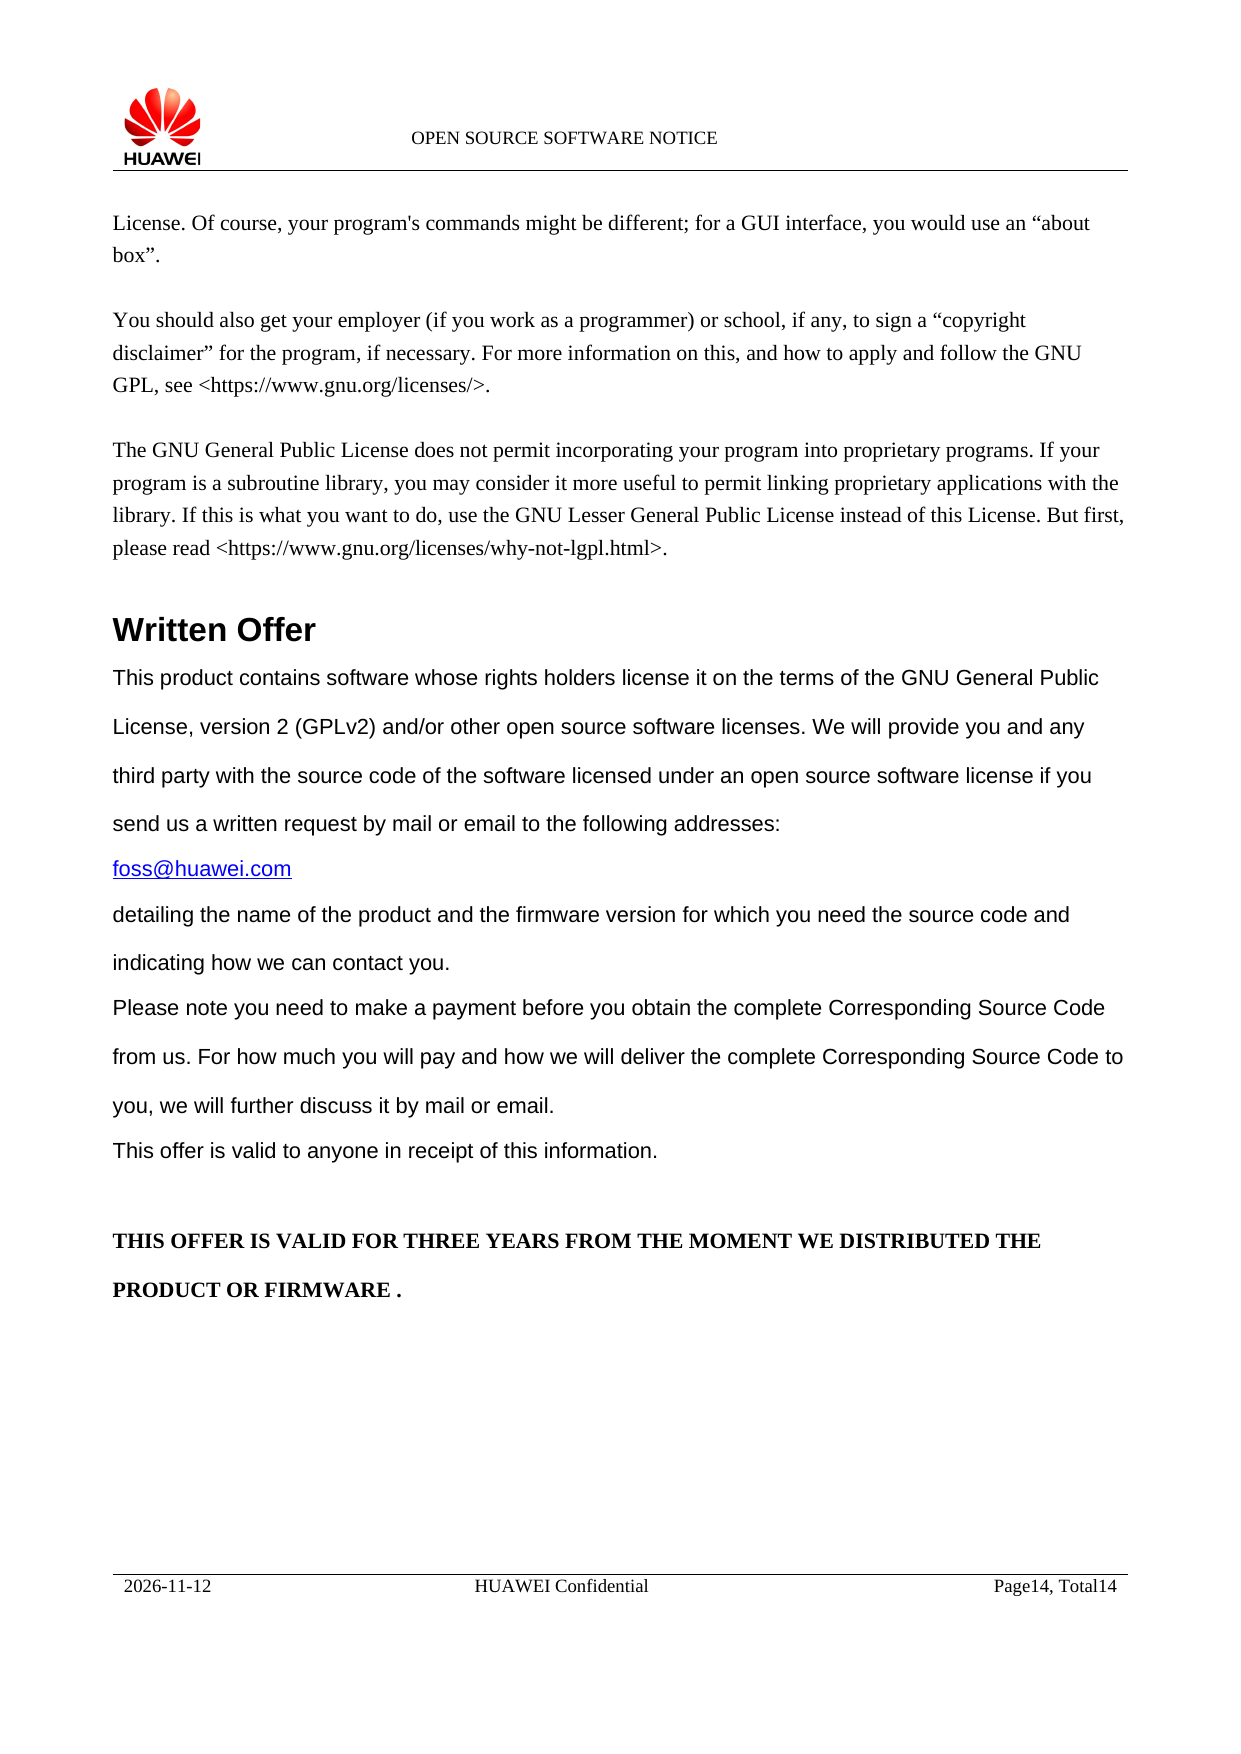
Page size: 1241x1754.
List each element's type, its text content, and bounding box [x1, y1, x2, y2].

text This product contains software whose rights holders license it on the terms of the GNU General Public License, version 2 (GPLv2) and/or other open source software licenses. We will provide you and any third party with the source code of the software licensed under an open source software license if you send us a written request by mail or email to the following addresses: [112, 661, 1128, 840]
text This offer is valid for three years from the moment we distributed the product or firmware . [112, 1224, 1128, 1306]
text Written Offer [112, 596, 1128, 661]
text The GNU General Public License does not permit incorporating your program into proprietary programs. If your program is a subroutine library, you may consider it more useful to permit linking proprietary applications with the library. If this is what you want to do, use the GNU Lesser General Public License instead of this License. But first, please read <https://www.gnu.org/licenses/why-not-lgpl.html>. [112, 434, 1128, 596]
text This offer is valid to anyone in receipt of this information. [112, 1134, 1128, 1167]
text detailing the name of the product and the firmware version for which you need the source code and indicating how we can contact you. [112, 898, 1128, 979]
text Please note you need to make a payment before you obtain the complete Corresponding Source Code from us. For how much you will pay and how we will deliver the complete Corresponding Source Code to you, we will further discuss it by mail or email. [112, 992, 1128, 1122]
text foss@huawei.com [112, 853, 1128, 885]
text You should also get your employer (if you work as a programmer) or school, if any, to sign a “copyright disclaimer” for the program, if necessary. For more information on this, and how to apply and follow the GNU GPL, see <https://www.gnu.org/licenses/>. [112, 304, 1128, 401]
picture [124, 88, 201, 165]
